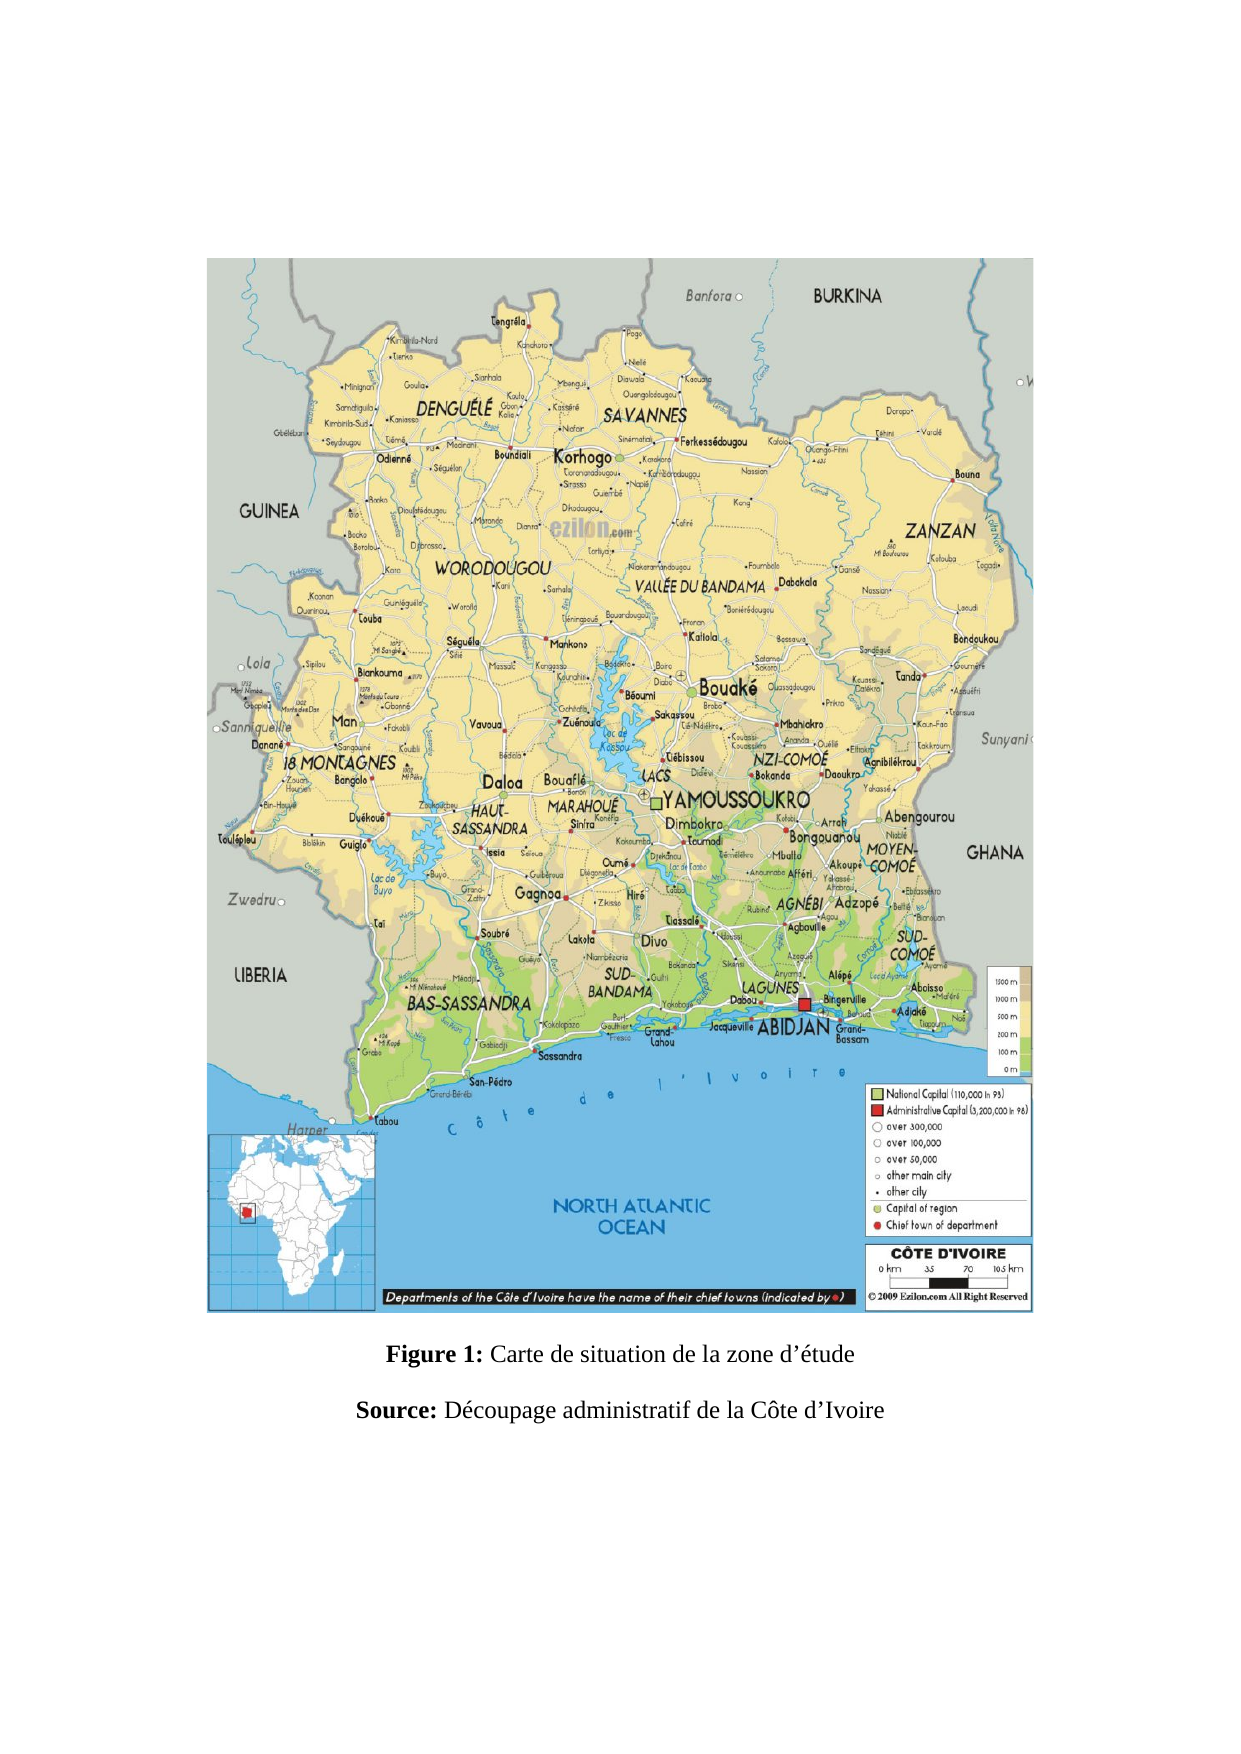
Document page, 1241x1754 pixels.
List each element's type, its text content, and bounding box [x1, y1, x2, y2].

text Source: Découpage administratif de la Côte d’Ivoire [148, 1395, 1093, 1423]
picture [206, 258, 1034, 1313]
text Figure 1: Carte de situation de la zone d’étude [148, 1339, 1093, 1368]
